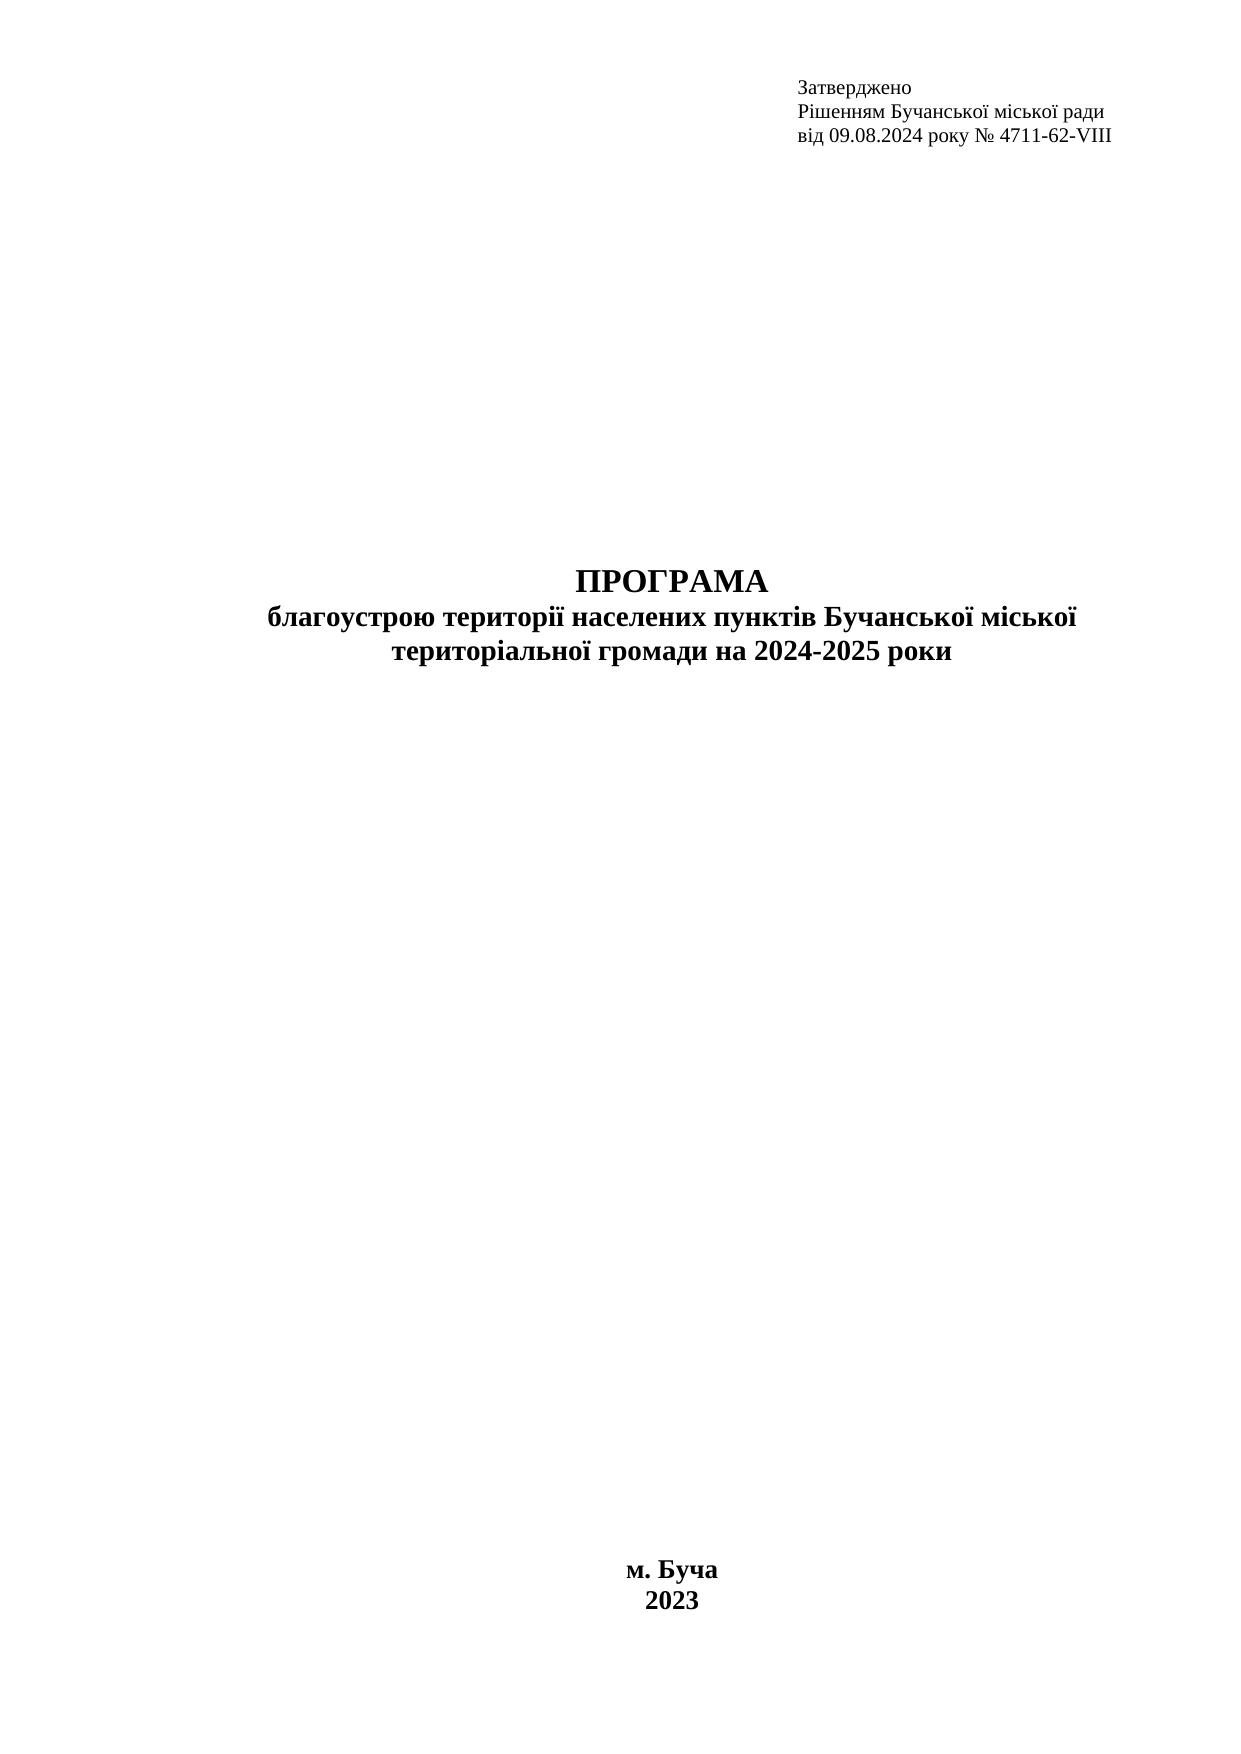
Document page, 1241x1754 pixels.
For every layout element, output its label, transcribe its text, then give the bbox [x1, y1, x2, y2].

text ПРОГРАМА [177, 561, 1167, 599]
text м. Буча [177, 1553, 1167, 1584]
text Рішенням Бучанської міської ради від 09.08.2024 року № 4711-62-VIІІ [797, 99, 1122, 147]
text Затверджено [797, 75, 1122, 99]
text 2023 [177, 1584, 1167, 1615]
text благоустрою території населених пунктів Бучанської міської територіальної громади на 2024-2025 роки [177, 599, 1167, 667]
